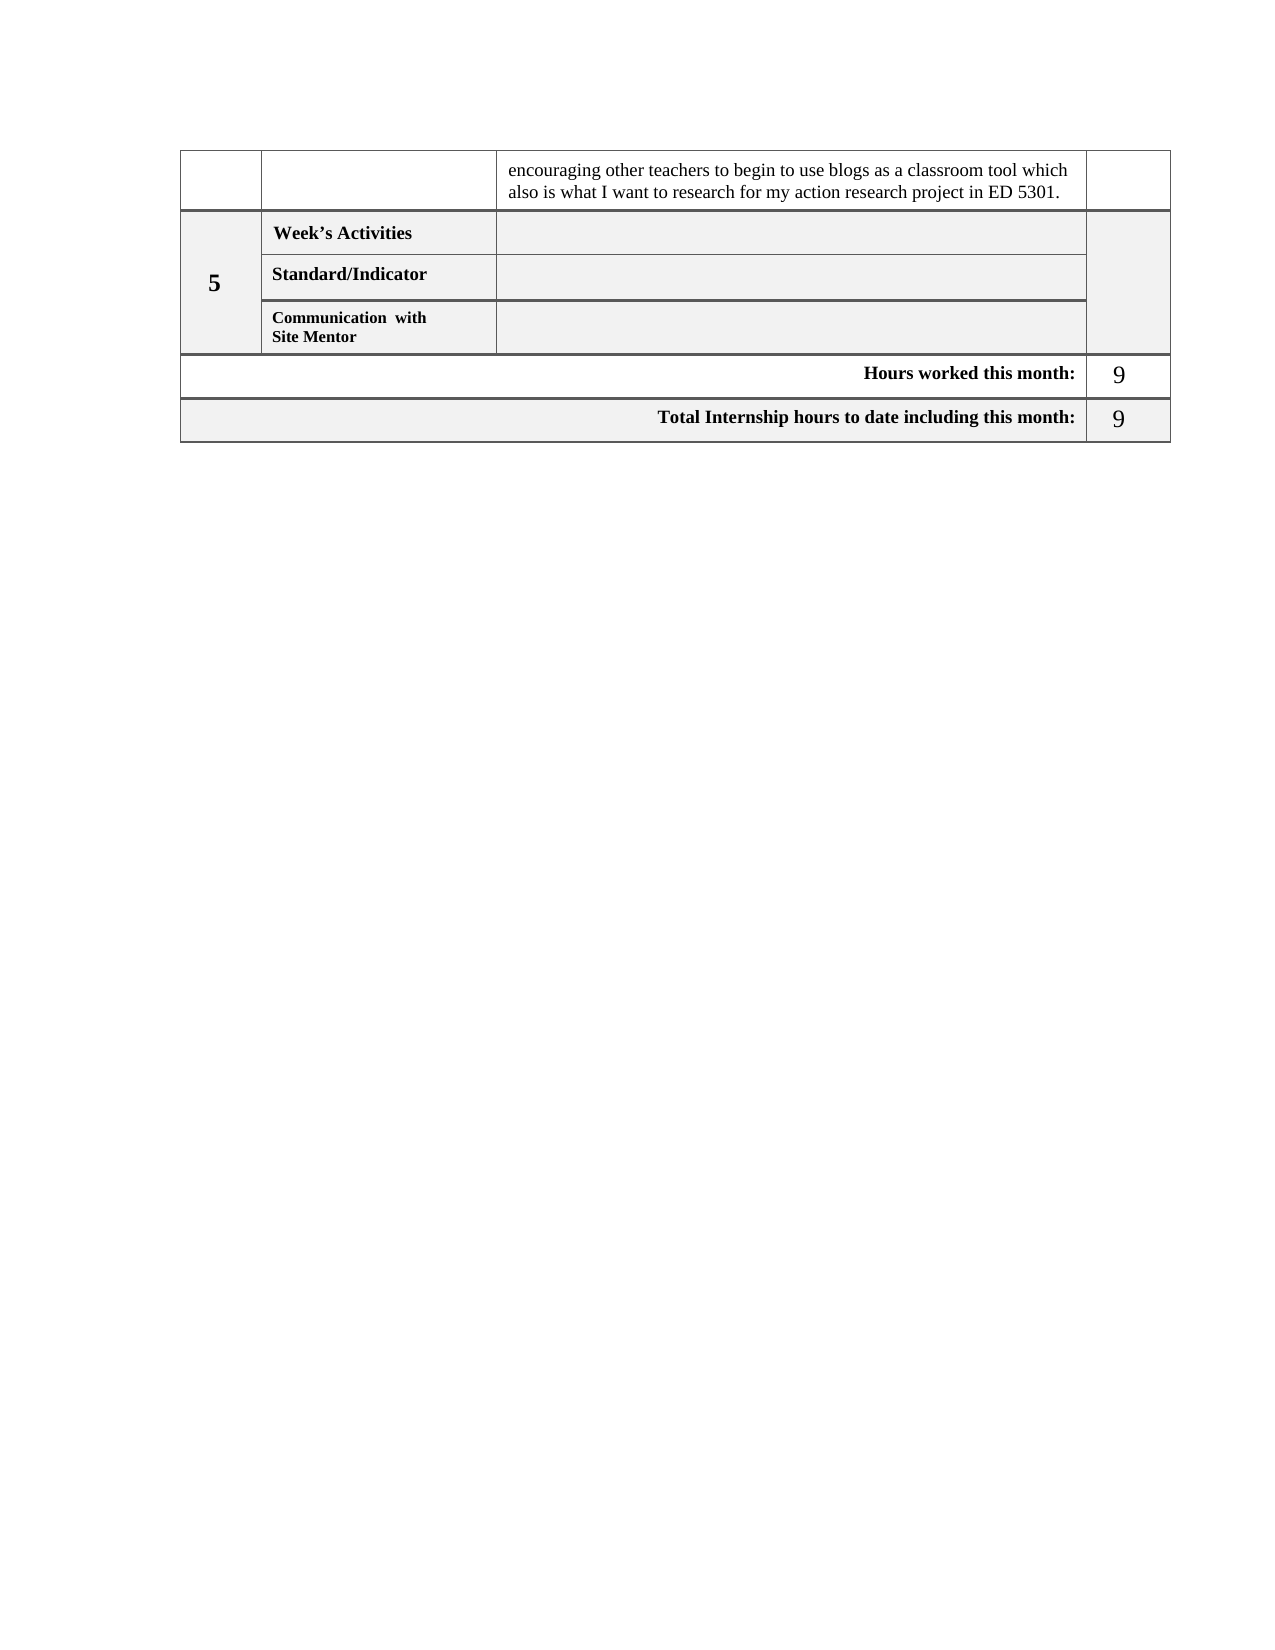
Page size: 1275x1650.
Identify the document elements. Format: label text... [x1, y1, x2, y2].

table_cell [497, 302, 1086, 353]
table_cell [497, 151, 1086, 209]
table_cell [1087, 212, 1170, 353]
table_cell [497, 255, 1086, 299]
table_cell [497, 212, 1086, 254]
table_cell Week’s Activities [262, 212, 496, 254]
table_cell [1087, 400, 1170, 441]
table_cell Hours worked this month: [181, 356, 1086, 397]
table_cell Standard/Indicator [262, 255, 496, 299]
table_cell Total Internship hours to date including this month: [181, 400, 1086, 441]
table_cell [262, 151, 496, 209]
table_cell Communication with Site [262, 302, 496, 353]
table_cell 5 [181, 212, 261, 353]
table_cell [1087, 356, 1170, 397]
